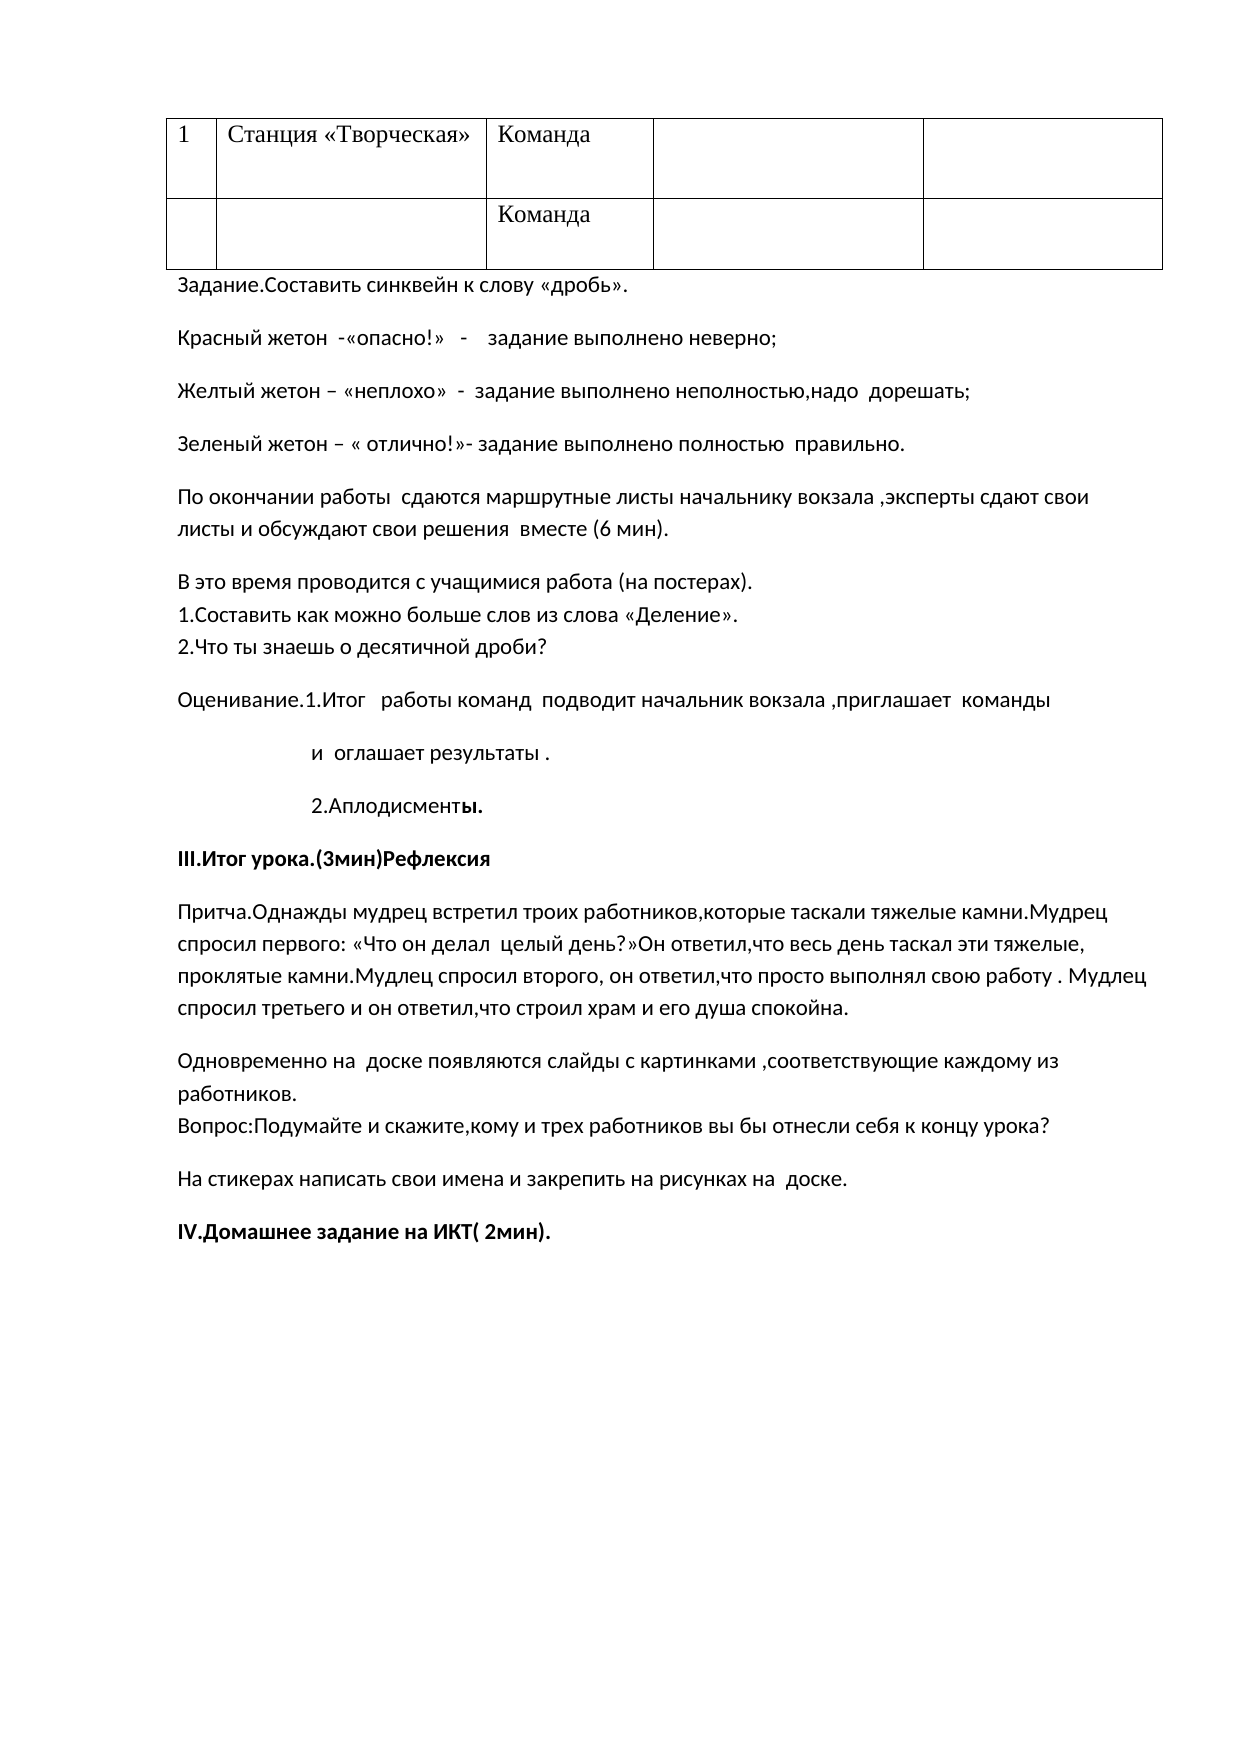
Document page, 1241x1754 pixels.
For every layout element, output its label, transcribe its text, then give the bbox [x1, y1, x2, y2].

text Зеленый жетон – « отлично!»- задание выполнено полностью правильно. [177, 429, 1152, 457]
table_cell [167, 199, 216, 269]
table_cell Команда [487, 119, 653, 198]
text IV.Домашнее задание на ИКТ( 2мин). [177, 1217, 1152, 1245]
table_cell [924, 199, 1162, 269]
table_cell [217, 199, 486, 269]
text и оглашает результаты . [177, 738, 1152, 766]
text III.Итог урока.(3мин)Рефлексия [177, 844, 1152, 872]
text Притча.Однажды мудрец встретил троих работников,которые таскали тяжелые камни.Мудрец спросил первого: «Что он делал целый день?»Он ответил,что весь день таскал эти тяжелые, проклятые камни.Мудлец спросил второго, он ответил,что просто выполнял свою работу . Мудлец спросил третьего и он ответил,что строил храм и его душа спокойна. [177, 897, 1152, 1022]
text По окончании работы сдаются маршрутные листы начальнику вокзала ,эксперты сдают свои листы и обсуждают свои решения вместе (6 мин). [177, 482, 1152, 542]
table_cell [654, 119, 923, 198]
table_cell [654, 199, 923, 269]
text 2.Аплодисменты. [177, 791, 1152, 819]
text Оценивание.1.Итог работы команд подводит начальник вокзала ,приглашает команды [177, 685, 1152, 713]
text Задание.Составить синквейн к слову «дробь». [177, 270, 1152, 298]
text Желтый жетон – «неплохо» - задание выполнено неполностью,надо дорешать; [177, 376, 1152, 404]
table_cell 1 [167, 119, 216, 198]
text На стикерах написать свои имена и закрепить на рисунках на доске. [177, 1164, 1152, 1192]
table_cell [924, 119, 1162, 198]
text Одновременно на доске появляются слайды с картинками ,соответствующие каждому из работников. Вопрос:Подумайте и скажите,кому и трех работников вы бы отнесли себя к концу урока? [177, 1047, 1152, 1139]
text В это время проводится с учащимися работа (на постерах). 1.Составить как можно больше слов из слова «Деление». 2.Что ты знаешь о десятичной дроби? [177, 567, 1152, 660]
table_cell Команда [487, 199, 653, 269]
table_cell Станция «Творческая» [217, 119, 486, 198]
text Красный жетон -«опасно!» - задание выполнено неверно; [177, 323, 1152, 351]
